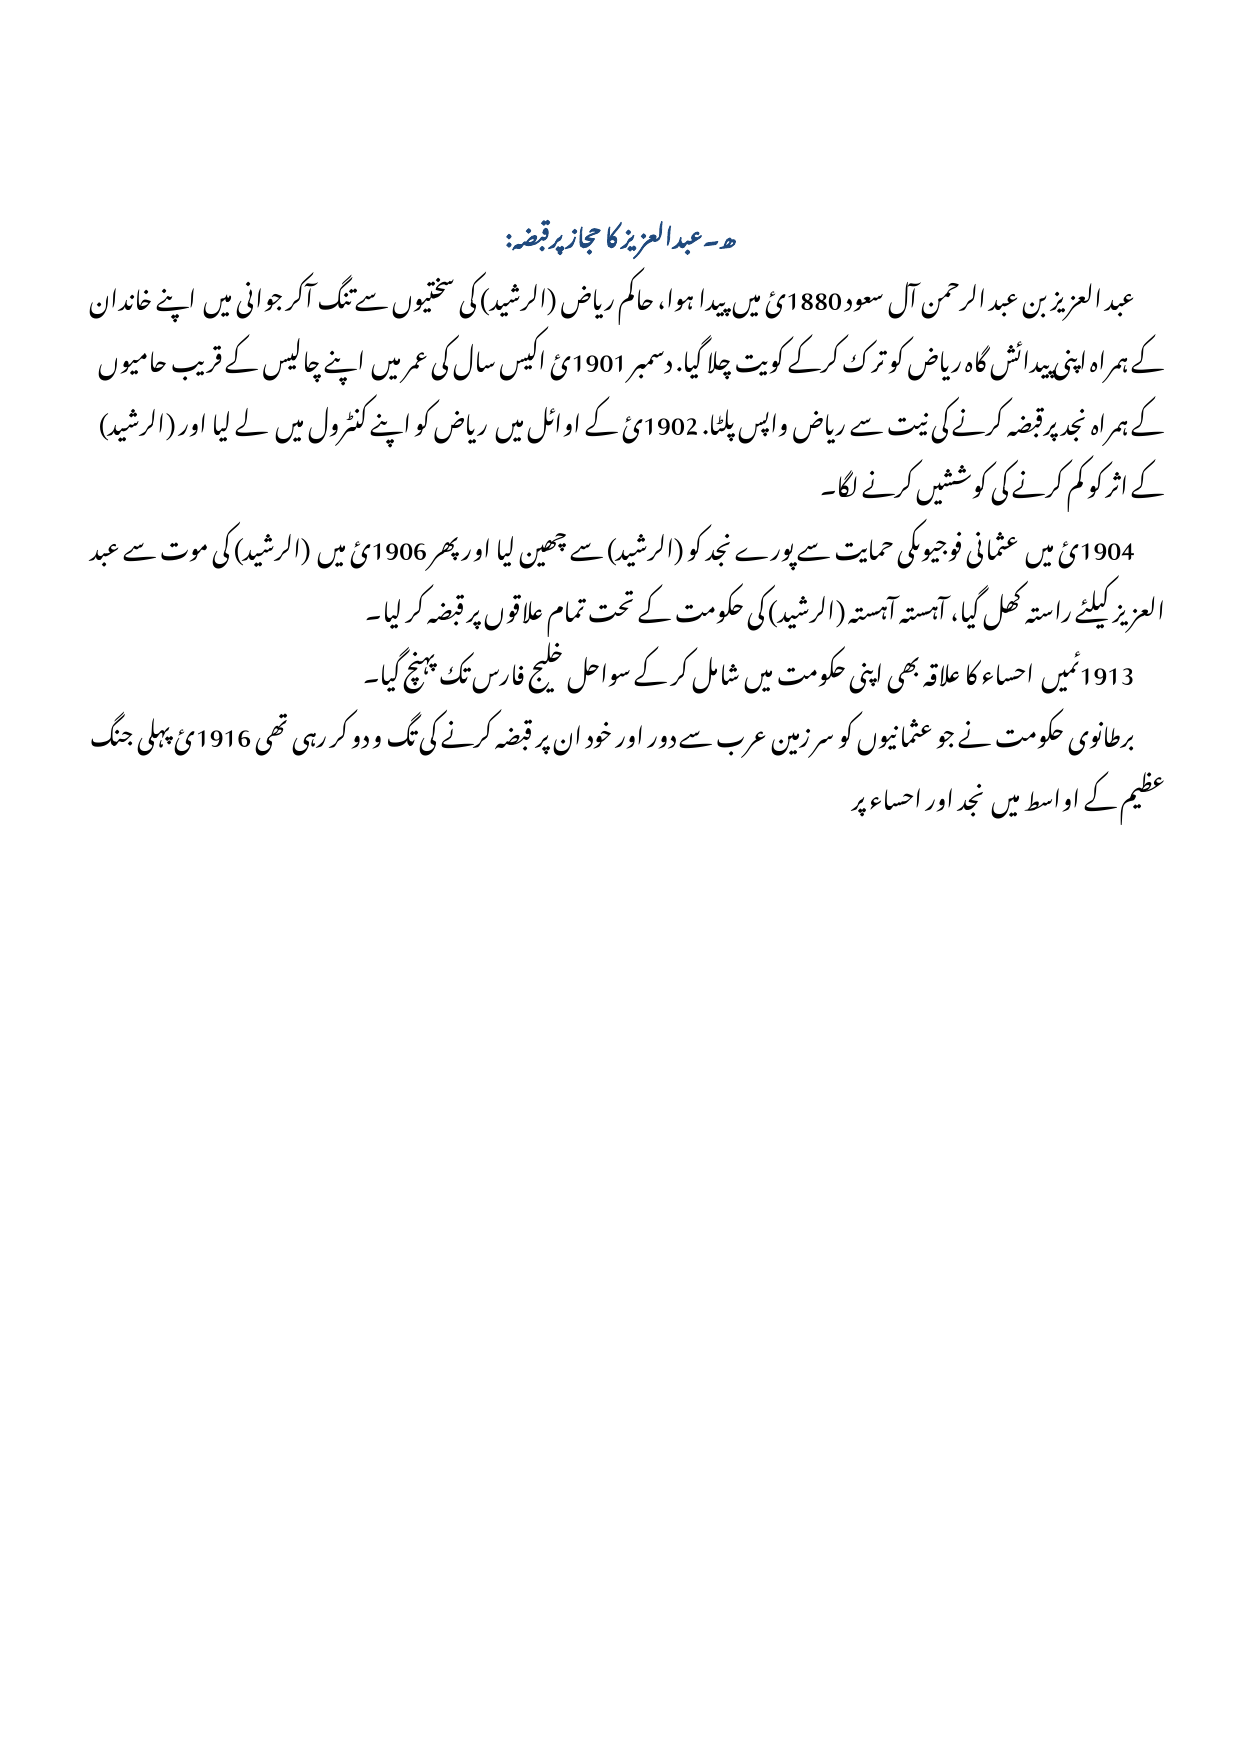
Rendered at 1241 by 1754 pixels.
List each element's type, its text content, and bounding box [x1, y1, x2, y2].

text 1913ئمیں احساء کا علاقہ بھی اپنی حکومت میں شامل کر کے سواحل خلیج فارس تک پہنچ گیا۔ [75, 637, 1165, 700]
text عبد العزیز بن عبد الرحمن آل سعود 1880ئ میں پیدا ہوا، حاکم ریاض (الرشید) کی سختیوں سے تنگ آکر جوانی میں اپنے خاندان کے ہمراہ اپنی پیدائش گاہ ریاض کو ترک کرکے کویت چلا گیا. دسمبر 1901ئ اکیس سال کی عمر میں اپنے چالیس کے قریب حامیوں کے ہمراہ نجد پرقبضہ کرنے کی نیت سے ریاض واپس پلٹا. 1902ئ کے اوائل میں ریاض کو اپنے کنٹرول میں لے لیا اور (الرشید) کے اثر کو کم کرنے کی کوششیں کرنے لگا۔ [75, 262, 1165, 512]
text برطانوی حکومت نے جو عثمانیوں کو سر زمین عرب سے دور اور خود ان پر قبضہ کرنے کی تگ و دو کر رہی تھی 1916ئ پہلی جنگ عظیم کے اواسط میں نجد اور احساء پر [75, 700, 1165, 825]
text 1904ئ میں عثمانی فوجیوںکی حمایت سے پورے نجد کو (الرشید) سے چھین لیا اور پھر 1906ئ میں (الرشید) کی موت سے عبد العزیز کیلئے راستہ کھل گیا، آہستہ آہستہ (الرشید) کی حکومت کے تحت تمام علاقوں پر قبضہ کر لیا۔ [75, 512, 1165, 637]
subtitle ھ۔عبدالعزیز کا حجاز پرقبضہ: [75, 200, 1165, 262]
